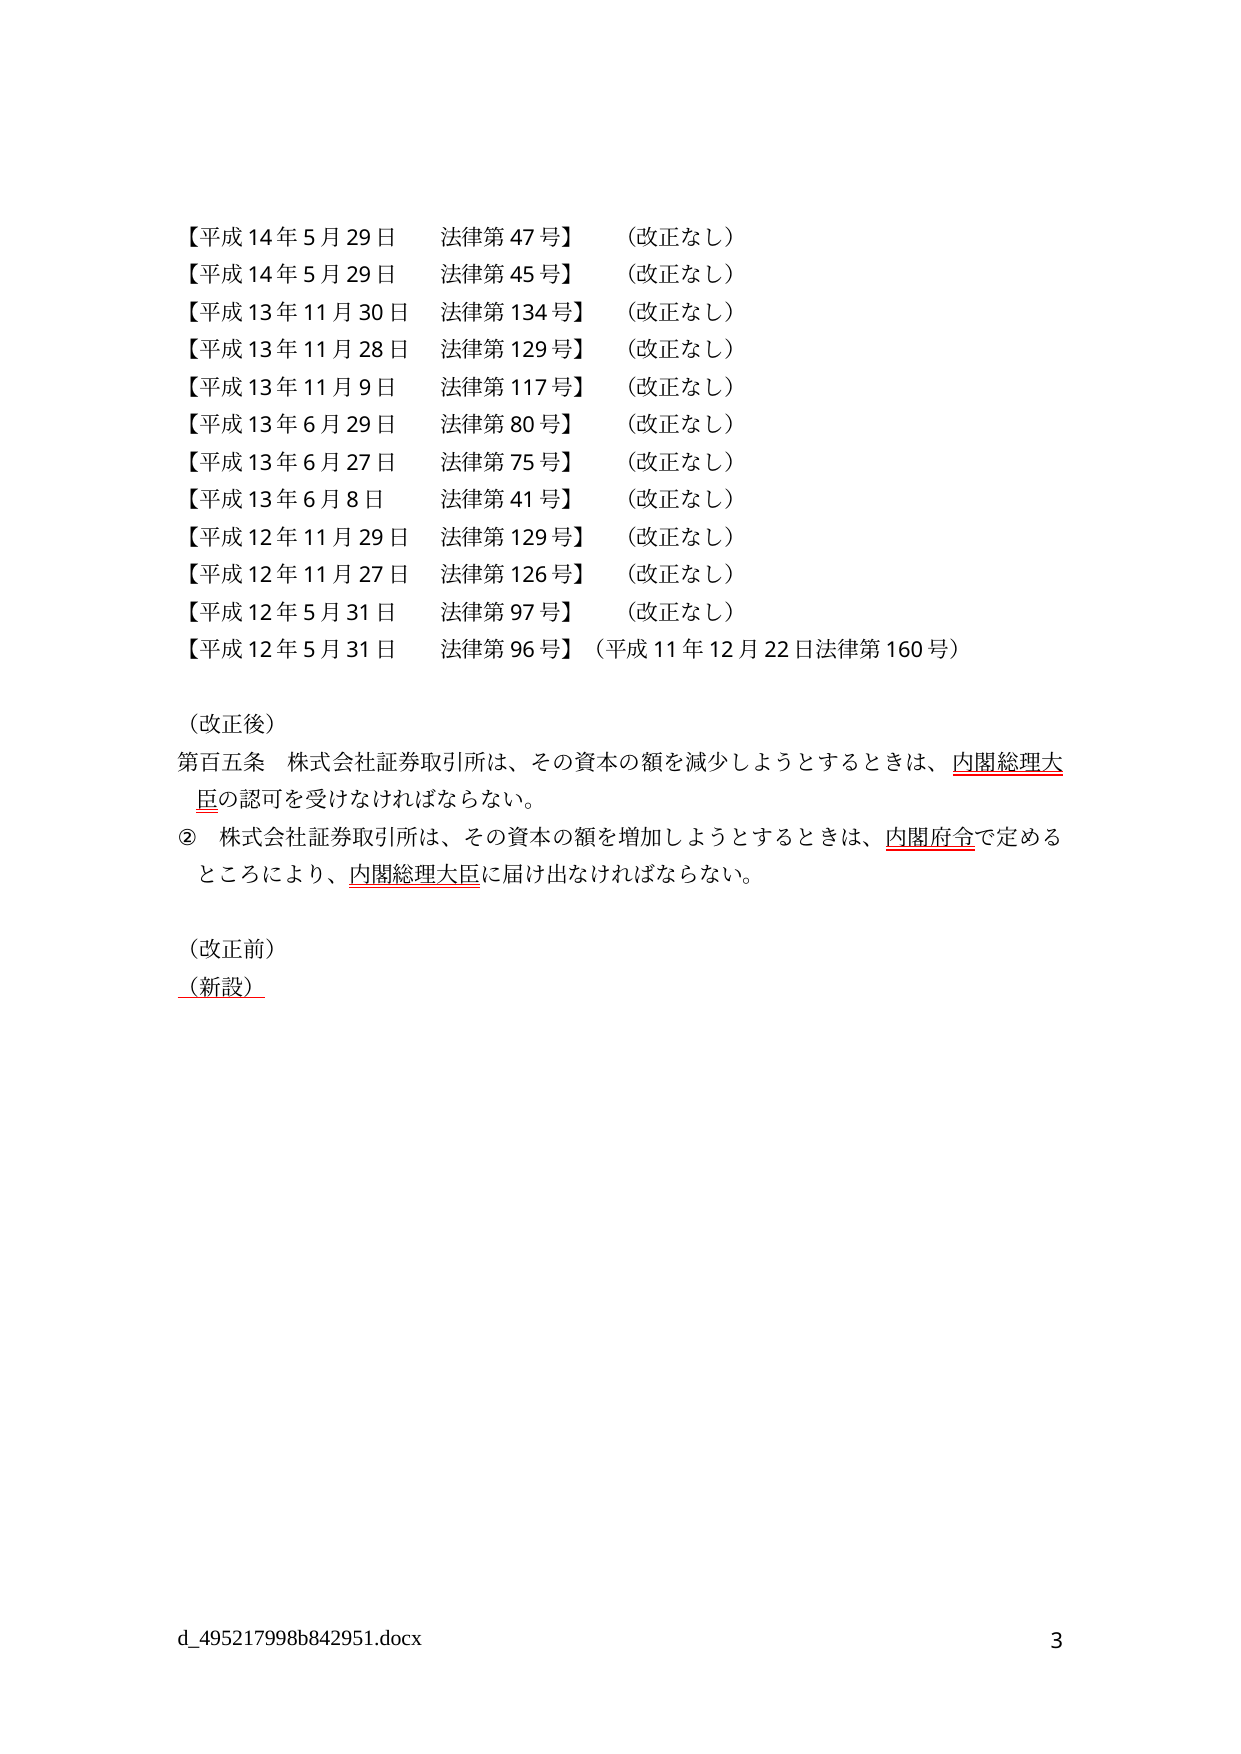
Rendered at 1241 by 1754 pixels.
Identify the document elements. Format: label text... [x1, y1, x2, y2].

text 【平成14年5月29日 法律第47号】 （改正なし） [177, 217, 1063, 254]
text （改正前） [177, 929, 1063, 967]
text 第百五条 株式会社証券取引所は、その資本の額を減少しようとするときは、内閣総理大臣の認可を受けなければならない。 [177, 742, 1063, 817]
text 【平成12年5月31日 法律第96号】（平成11年12月22日法律第160号） [177, 629, 1063, 667]
text （新設） [177, 967, 1063, 1004]
text 【平成13年11月9日 法律第117号】 （改正なし） [177, 367, 1063, 404]
text 【平成13年6月29日 法律第80号】 （改正なし） [177, 404, 1063, 442]
text （改正後） [177, 704, 1063, 742]
text 【平成12年5月31日 法律第97号】 （改正なし） [177, 592, 1063, 629]
text 【平成13年6月27日 法律第75号】 （改正なし） [177, 442, 1063, 479]
text 【平成14年5月29日 法律第45号】 （改正なし） [177, 254, 1063, 292]
text 【平成13年6月8日 法律第41号】 （改正なし） [177, 479, 1063, 517]
text 【平成13年11月30日 法律第134号】 （改正なし） [177, 292, 1063, 329]
text 【平成13年11月28日 法律第129号】 （改正なし） [177, 329, 1063, 367]
text ② 株式会社証券取引所は、その資本の額を増加しようとするときは、内閣府令で定めるところにより、内閣総理大臣に届け出なければならない。 [177, 817, 1063, 892]
text 【平成12年11月27日 法律第126号】 （改正なし） [177, 554, 1063, 592]
text 【平成12年11月29日 法律第129号】 （改正なし） [177, 517, 1063, 554]
